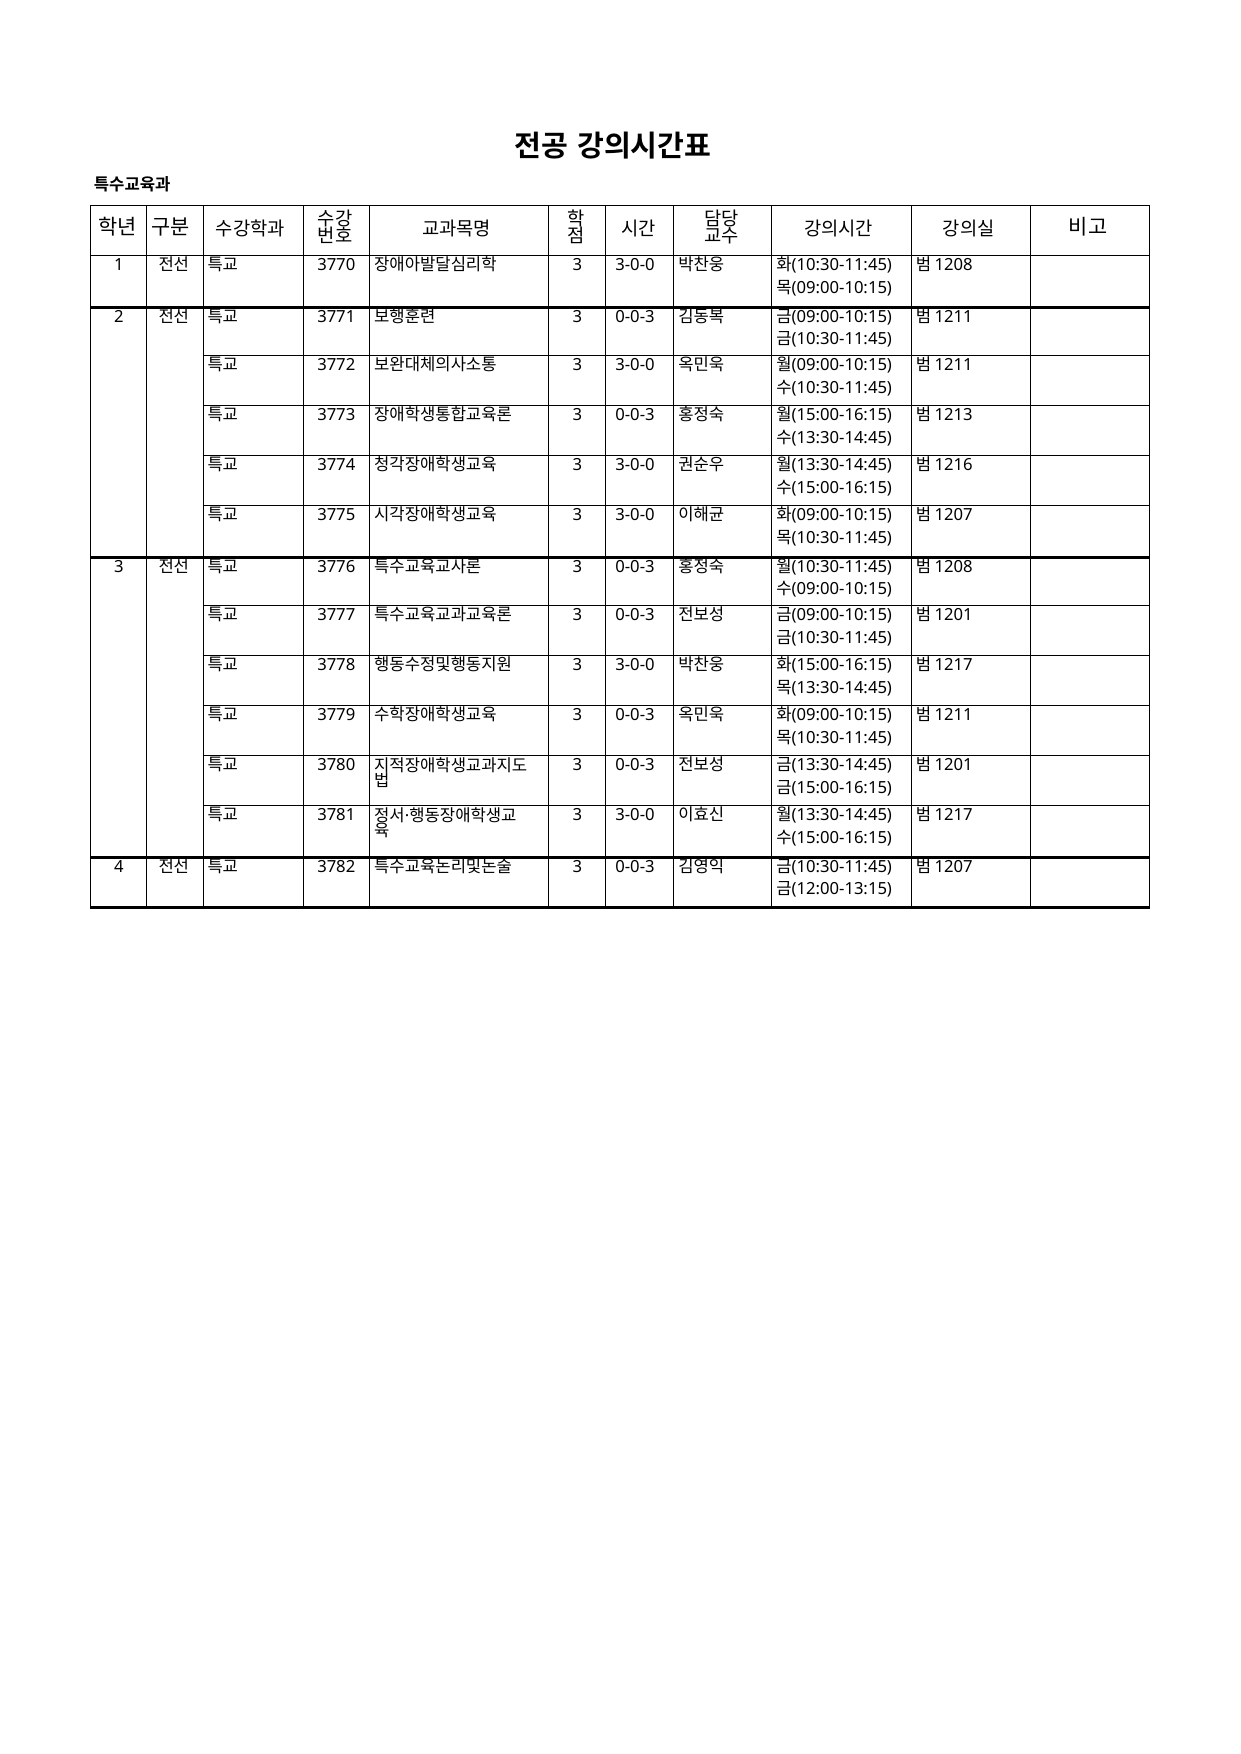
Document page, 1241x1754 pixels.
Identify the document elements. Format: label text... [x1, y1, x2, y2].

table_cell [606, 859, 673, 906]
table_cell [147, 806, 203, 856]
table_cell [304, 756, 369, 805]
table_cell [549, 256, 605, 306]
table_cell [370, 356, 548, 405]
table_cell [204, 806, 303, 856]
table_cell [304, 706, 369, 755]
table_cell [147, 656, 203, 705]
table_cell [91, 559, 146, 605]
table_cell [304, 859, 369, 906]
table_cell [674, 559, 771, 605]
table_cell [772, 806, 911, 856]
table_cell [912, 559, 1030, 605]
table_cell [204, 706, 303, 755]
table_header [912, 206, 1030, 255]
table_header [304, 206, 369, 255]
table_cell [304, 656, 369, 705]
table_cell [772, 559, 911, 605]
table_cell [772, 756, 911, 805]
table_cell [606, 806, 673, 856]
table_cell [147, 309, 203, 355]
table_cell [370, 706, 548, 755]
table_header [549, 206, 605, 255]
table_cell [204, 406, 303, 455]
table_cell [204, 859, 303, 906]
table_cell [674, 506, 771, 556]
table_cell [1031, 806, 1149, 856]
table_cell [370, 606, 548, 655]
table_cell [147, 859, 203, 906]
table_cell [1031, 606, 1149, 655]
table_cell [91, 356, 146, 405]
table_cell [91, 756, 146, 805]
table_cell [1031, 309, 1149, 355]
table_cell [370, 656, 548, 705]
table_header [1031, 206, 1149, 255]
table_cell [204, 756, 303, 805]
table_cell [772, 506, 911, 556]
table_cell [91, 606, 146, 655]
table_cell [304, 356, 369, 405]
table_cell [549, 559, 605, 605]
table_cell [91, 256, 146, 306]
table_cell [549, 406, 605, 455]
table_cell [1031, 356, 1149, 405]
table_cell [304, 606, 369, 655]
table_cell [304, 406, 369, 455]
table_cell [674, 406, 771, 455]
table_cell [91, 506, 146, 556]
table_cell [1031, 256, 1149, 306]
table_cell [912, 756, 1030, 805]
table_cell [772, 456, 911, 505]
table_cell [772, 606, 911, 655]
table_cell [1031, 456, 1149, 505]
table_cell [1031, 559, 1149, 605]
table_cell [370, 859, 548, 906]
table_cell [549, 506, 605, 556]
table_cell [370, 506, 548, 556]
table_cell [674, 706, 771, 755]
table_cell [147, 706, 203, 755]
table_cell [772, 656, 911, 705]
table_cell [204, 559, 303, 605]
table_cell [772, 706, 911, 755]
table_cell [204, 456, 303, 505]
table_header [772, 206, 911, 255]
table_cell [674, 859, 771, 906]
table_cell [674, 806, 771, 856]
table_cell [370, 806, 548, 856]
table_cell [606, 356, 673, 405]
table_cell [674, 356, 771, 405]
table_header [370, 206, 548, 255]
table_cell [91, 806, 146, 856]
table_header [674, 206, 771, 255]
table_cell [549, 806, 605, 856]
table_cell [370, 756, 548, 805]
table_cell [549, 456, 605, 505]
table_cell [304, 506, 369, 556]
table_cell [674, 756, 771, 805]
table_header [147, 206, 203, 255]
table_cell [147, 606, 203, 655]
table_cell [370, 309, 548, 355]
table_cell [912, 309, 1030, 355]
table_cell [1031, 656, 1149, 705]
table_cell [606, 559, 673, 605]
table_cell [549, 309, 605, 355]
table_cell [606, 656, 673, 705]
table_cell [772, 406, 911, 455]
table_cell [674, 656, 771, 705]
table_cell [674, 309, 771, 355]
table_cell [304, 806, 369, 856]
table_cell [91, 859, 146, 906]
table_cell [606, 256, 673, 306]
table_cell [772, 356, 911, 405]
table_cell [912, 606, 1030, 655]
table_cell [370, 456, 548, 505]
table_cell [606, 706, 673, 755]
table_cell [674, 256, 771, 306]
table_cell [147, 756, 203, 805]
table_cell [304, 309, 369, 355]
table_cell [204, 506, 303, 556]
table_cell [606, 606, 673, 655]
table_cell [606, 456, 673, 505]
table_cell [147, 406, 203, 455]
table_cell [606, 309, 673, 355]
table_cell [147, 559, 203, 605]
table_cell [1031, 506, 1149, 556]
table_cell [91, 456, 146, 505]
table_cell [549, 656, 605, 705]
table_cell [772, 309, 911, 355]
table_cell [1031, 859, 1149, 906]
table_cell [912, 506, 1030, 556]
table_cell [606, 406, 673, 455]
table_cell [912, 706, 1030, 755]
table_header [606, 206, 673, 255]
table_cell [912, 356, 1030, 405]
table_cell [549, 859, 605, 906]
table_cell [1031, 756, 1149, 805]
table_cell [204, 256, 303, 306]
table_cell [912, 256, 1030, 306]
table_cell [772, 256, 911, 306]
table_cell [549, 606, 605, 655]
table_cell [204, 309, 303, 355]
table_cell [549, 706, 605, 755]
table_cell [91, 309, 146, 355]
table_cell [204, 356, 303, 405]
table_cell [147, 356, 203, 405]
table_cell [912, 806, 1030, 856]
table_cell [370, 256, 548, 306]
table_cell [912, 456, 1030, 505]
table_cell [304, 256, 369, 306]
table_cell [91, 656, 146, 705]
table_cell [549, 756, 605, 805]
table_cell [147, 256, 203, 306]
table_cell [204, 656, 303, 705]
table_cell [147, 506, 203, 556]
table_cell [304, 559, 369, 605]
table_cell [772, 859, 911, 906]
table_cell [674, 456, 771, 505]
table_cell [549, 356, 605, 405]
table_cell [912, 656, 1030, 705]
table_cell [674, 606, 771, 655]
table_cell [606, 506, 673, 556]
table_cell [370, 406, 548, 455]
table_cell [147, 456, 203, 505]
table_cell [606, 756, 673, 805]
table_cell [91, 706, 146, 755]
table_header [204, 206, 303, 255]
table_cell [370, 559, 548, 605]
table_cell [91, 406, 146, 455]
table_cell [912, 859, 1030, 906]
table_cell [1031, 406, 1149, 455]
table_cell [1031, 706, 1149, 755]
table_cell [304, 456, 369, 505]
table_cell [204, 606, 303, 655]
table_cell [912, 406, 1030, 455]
text 특수교육과 [94, 172, 1161, 195]
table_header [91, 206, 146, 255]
